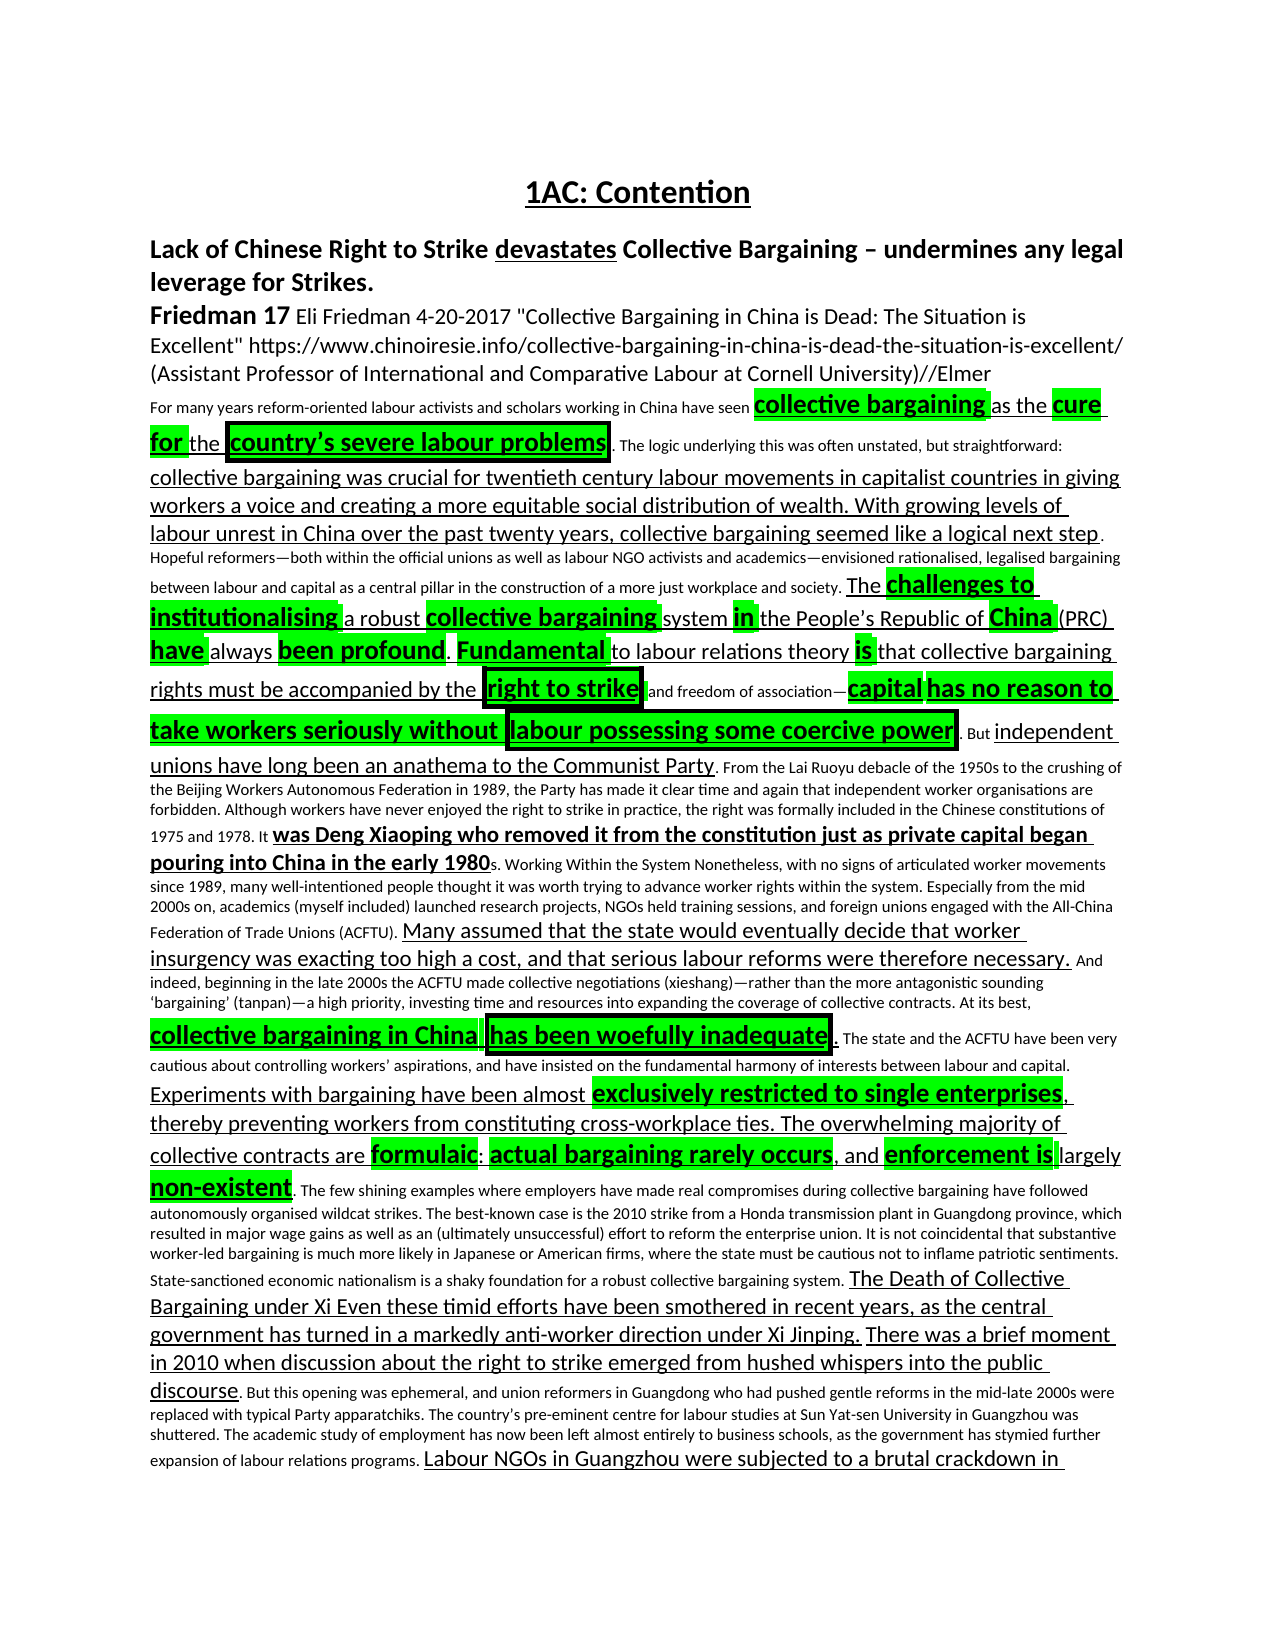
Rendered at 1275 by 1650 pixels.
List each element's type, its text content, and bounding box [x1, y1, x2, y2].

text Friedman 17 Eli Friedman 4-20-2017 "Collective Bargaining in China is Dead: The Situation is Excellent" https://www.chinoiresie.info/collective-bargaining-in-china-is-dead-the-situation-is-excellent/ (Assistant Professor of International and Comparative Labour at Cornell University)//Elmer [150, 298, 1125, 387]
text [150, 387, 1125, 1473]
subtitle Lack of Chinese Right to Strike devastates Collective Bargaining – undermines any legal leverage for Strikes. [150, 232, 1125, 298]
subtitle 1AC: Contention [150, 171, 1125, 212]
